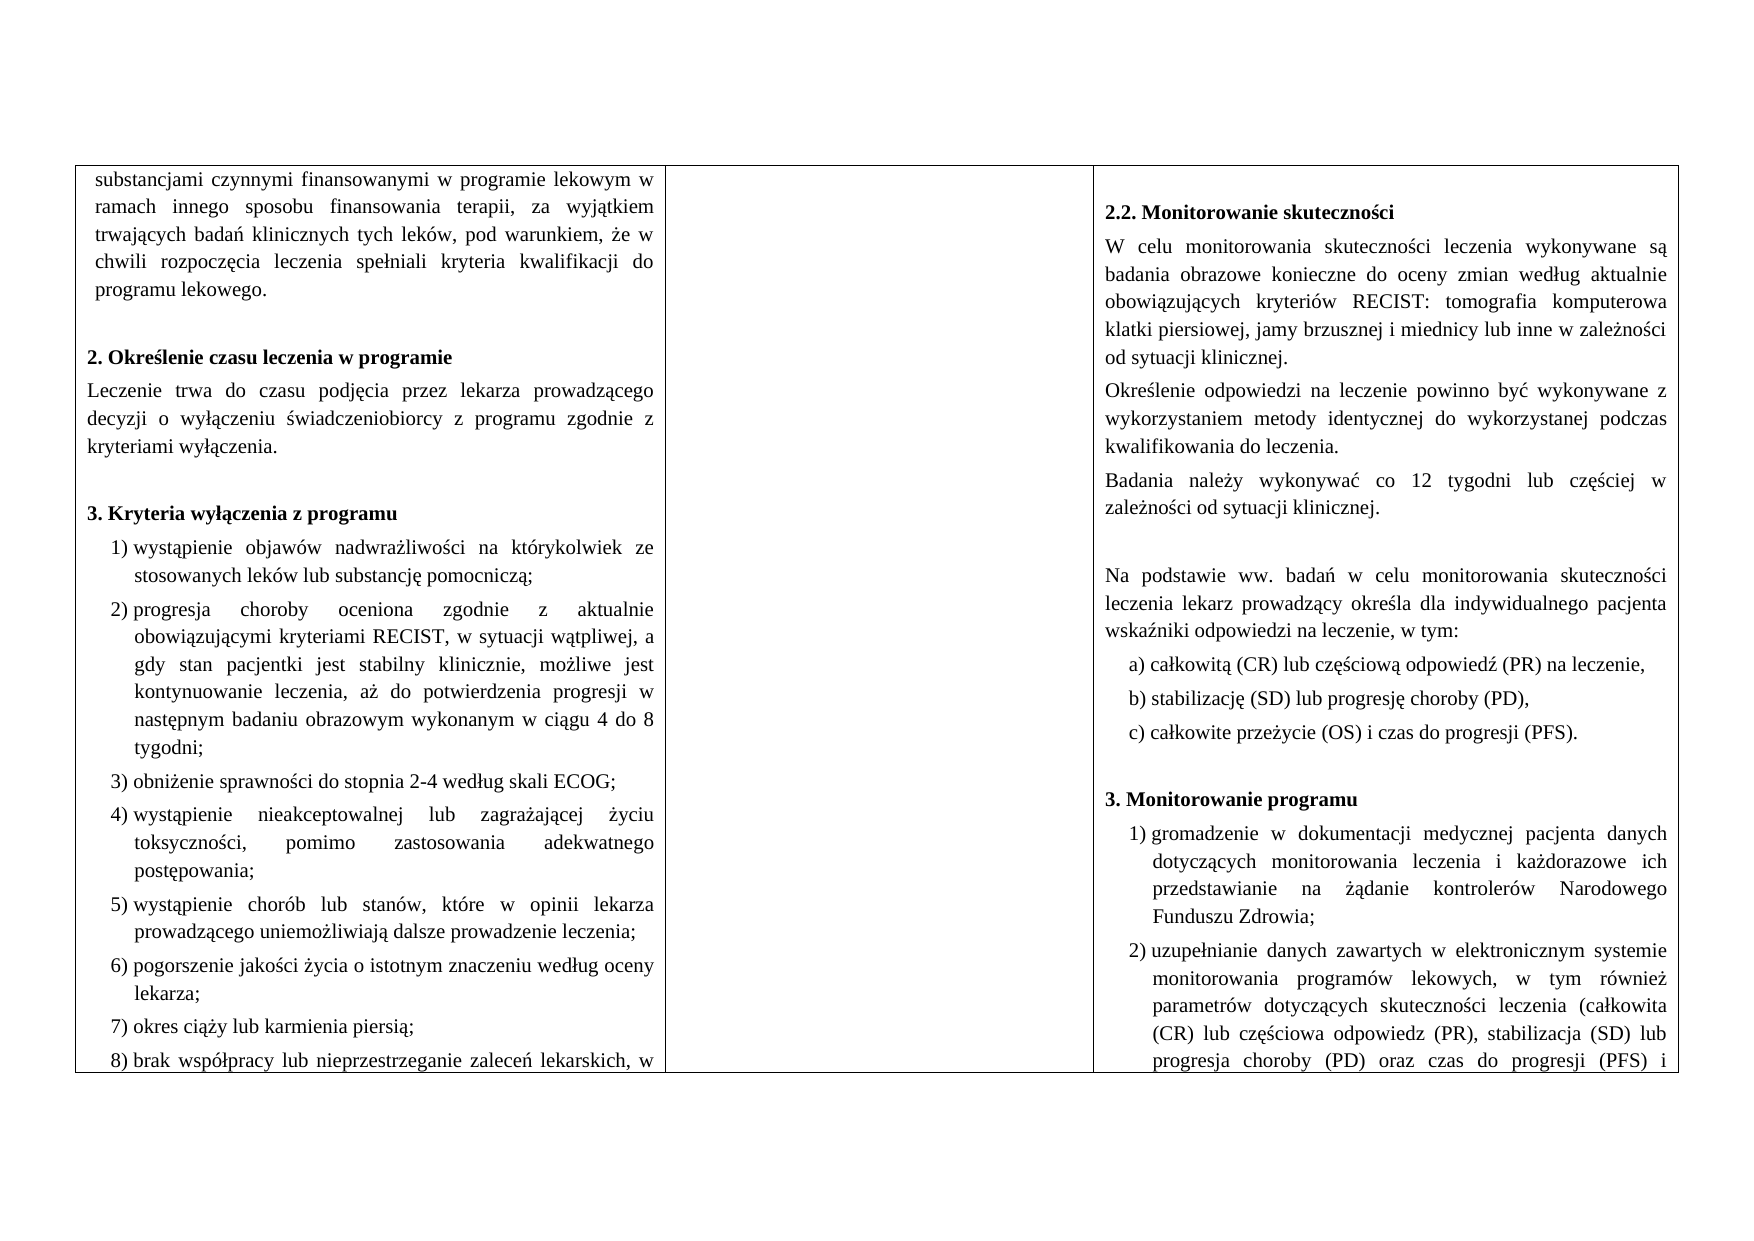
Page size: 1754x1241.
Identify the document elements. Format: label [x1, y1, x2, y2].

table_cell [76, 166, 665, 1072]
table_cell [666, 166, 1093, 1072]
table_cell [1094, 166, 1678, 1072]
